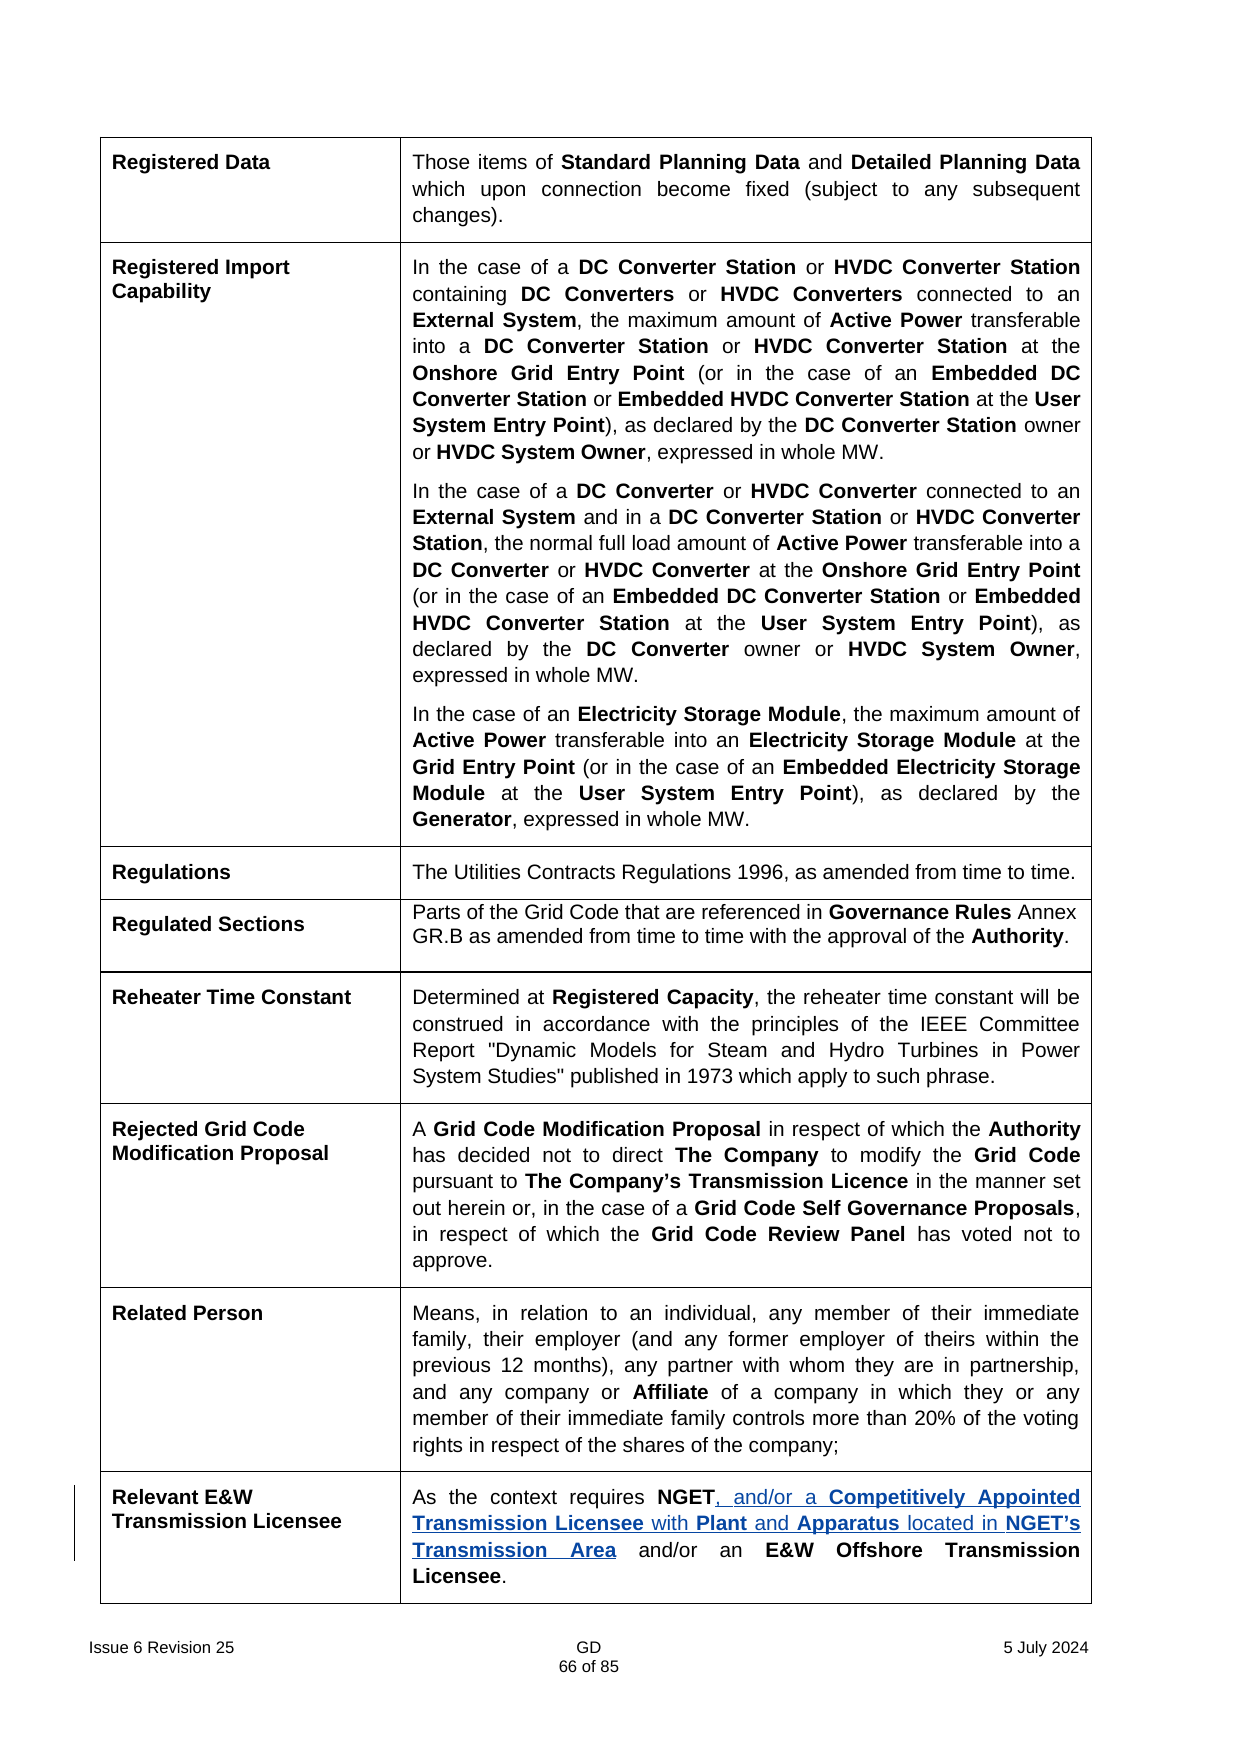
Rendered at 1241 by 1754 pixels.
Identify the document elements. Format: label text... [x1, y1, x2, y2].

table_cell Parts of the Grid Code that are referenced in Governance Rules Annex GR.B as amended from time to time with the approval of the Authority. [401, 900, 1091, 971]
table_cell Those items of Standard Planning Data and Detailed Planning Data which upon connection become fixed (subject to any subsequent changes). [401, 138, 1091, 242]
table_cell Rejected Grid Code Modification Proposal [101, 1104, 400, 1287]
table_cell Means, in relation to an individual, any member of their immediate family, their employer (and any former employer of theirs within the previous 12 months), any partner with whom they are in partnership, and any company or Affiliate of a company in which they or any member of their immediate family controls more than 20% of the voting rights in respect of the shares of the company; [401, 1288, 1091, 1471]
table_cell Relevant E&W Transmission Licensee [101, 1472, 400, 1603]
table_cell Regulated Sections [101, 900, 400, 971]
table_cell The Utilities Contracts Regulations 1996, as amended from time to time. [401, 847, 1091, 898]
table_cell Registered Data [101, 138, 400, 242]
table_cell Related Person [101, 1288, 400, 1471]
table_cell As the context requires NGET and/or an E&W Offshore Transmission Licensee. [401, 1472, 1091, 1603]
table_cell In the case of a DC Converter Station or HVDC Converter Station containing DC Converters or HVDC Converters connected to an External System, the maximum amount of Active Power transferable into a DC Converter Station or HVDC Converter Station at the Onshore Grid Entry Point (or in the case of an Embedded DC Converter Station or Embedded HVDC Converter Station at the User System Entry Point), as declared by the DC Converter Station owner or HVDC System Owner, expressed in whole MW. In the case of a DC Converter or HVDC Converter connected to an External System and in a DC Converter Station or HVDC Converter Station, the normal full load amount of Active Power transferable into a DC Converter or HVDC Converter at the Onshore Grid Entry Point (or in the case of an Embedded DC Converter Station or Embedded HVDC Converter Station at the User System Entry Point), as declared by the DC Converter owner or HVDC System Owner, expressed in whole MW. In the case of an Electricity Storage Module, the maximum amount of Active Power transferable into an Electricity Storage Module at the Grid Entry Point (or in the case of an Embedded Electricity Storage Module at the User System Entry Point), as declared by the Generator, expressed in whole MW. [401, 243, 1091, 846]
table_cell Registered Import Capability [101, 243, 400, 846]
table_cell Determined at Registered Capacity, the reheater time constant will be construed in accordance with the principles of the IEEE Committee Report "Dynamic Models for Steam and Hydro Turbines in Power System Studies" published in 1973 which apply to such phrase. [401, 973, 1091, 1103]
table_cell Regulations [101, 847, 400, 898]
table_cell Reheater Time Constant [101, 973, 400, 1103]
table_cell A Grid Code Modification Proposal in respect of which the Authority has decided not to direct The Company to modify the Grid Code pursuant to The Company’s Transmission Licence in the manner set out herein or, in the case of a Grid Code Self Governance Proposals, in respect of which the Grid Code Review Panel has voted not to approve. [401, 1104, 1091, 1287]
